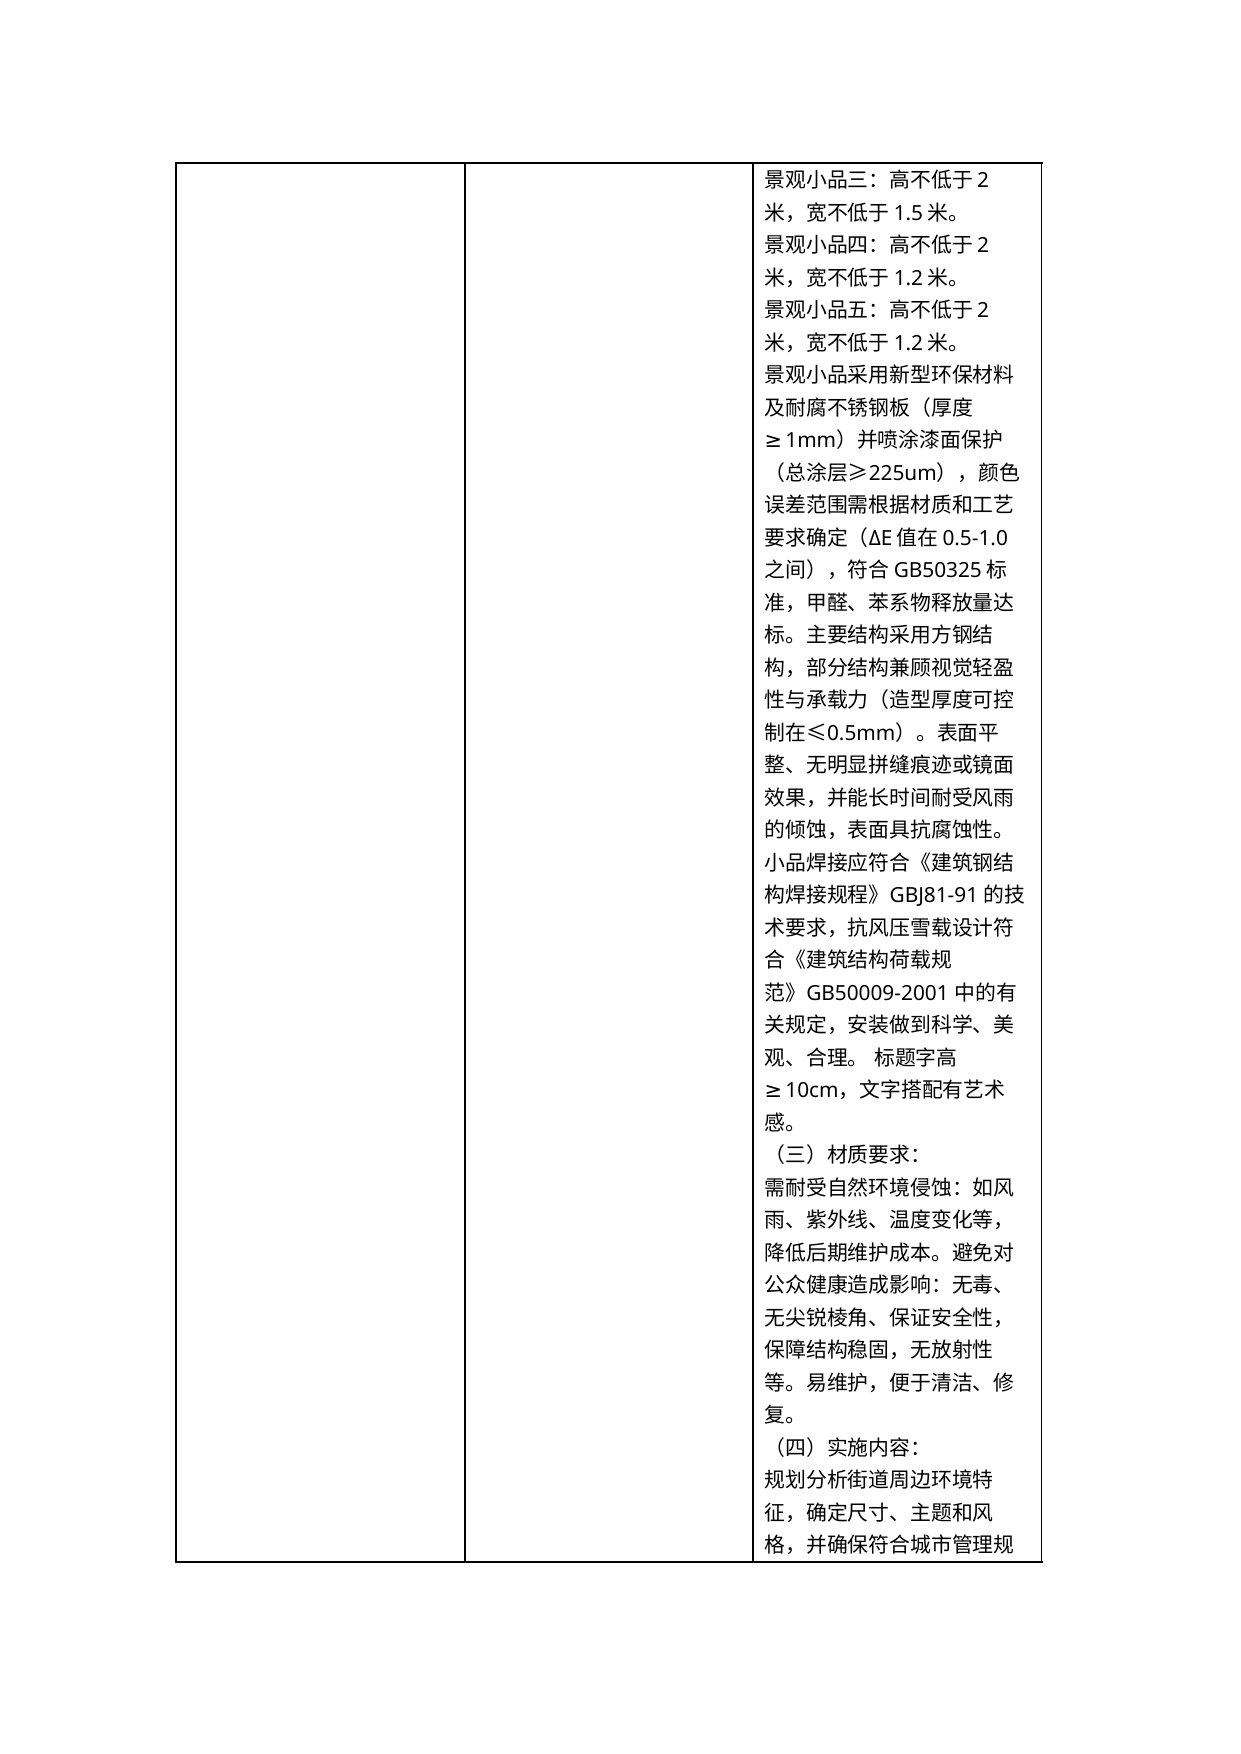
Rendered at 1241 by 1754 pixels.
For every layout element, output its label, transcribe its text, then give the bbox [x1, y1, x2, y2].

table_cell 1 [177, 164, 464, 1561]
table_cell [754, 164, 1041, 1561]
table_cell [466, 164, 752, 1561]
